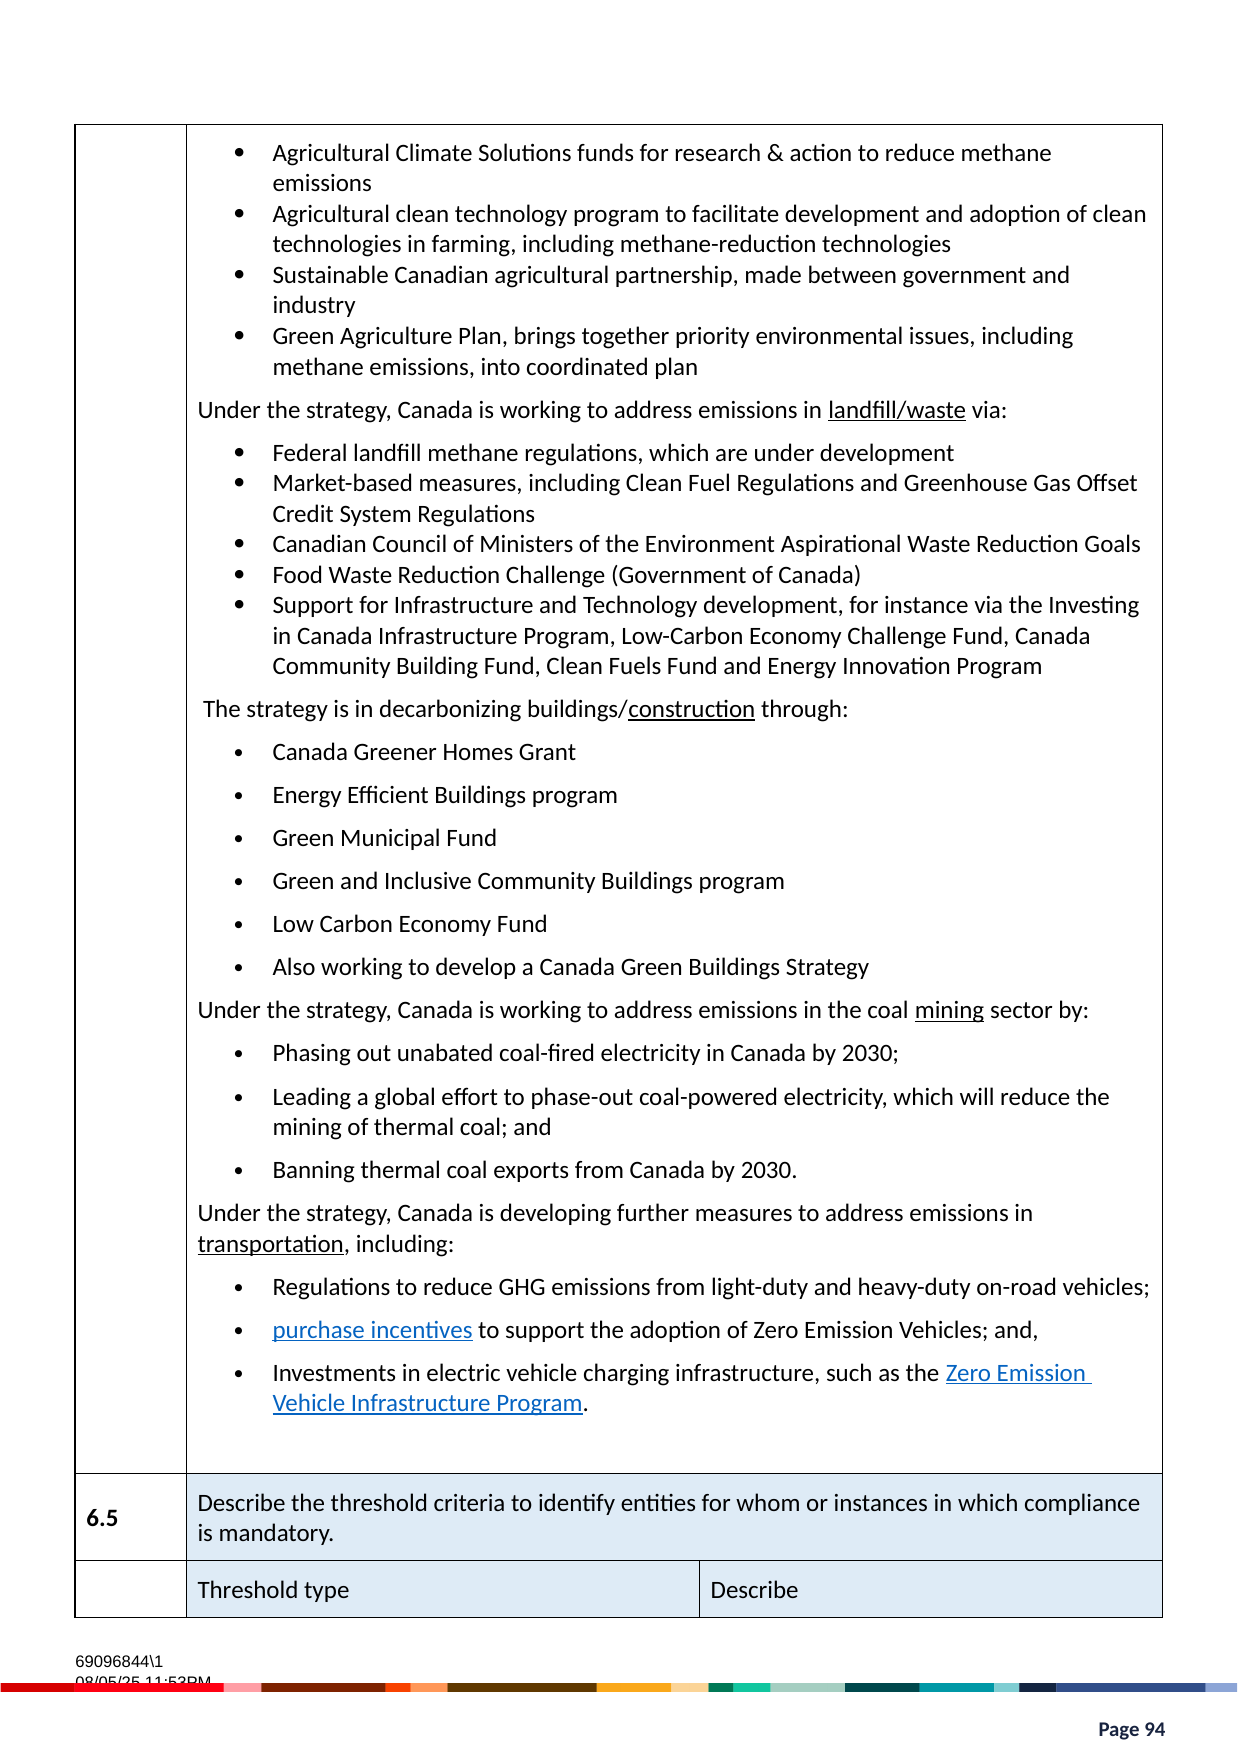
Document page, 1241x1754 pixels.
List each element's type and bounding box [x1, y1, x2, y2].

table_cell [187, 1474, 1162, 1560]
picture [0, 1683, 1236, 1692]
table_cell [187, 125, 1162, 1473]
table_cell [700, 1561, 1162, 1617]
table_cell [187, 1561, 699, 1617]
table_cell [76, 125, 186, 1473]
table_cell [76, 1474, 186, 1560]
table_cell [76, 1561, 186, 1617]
